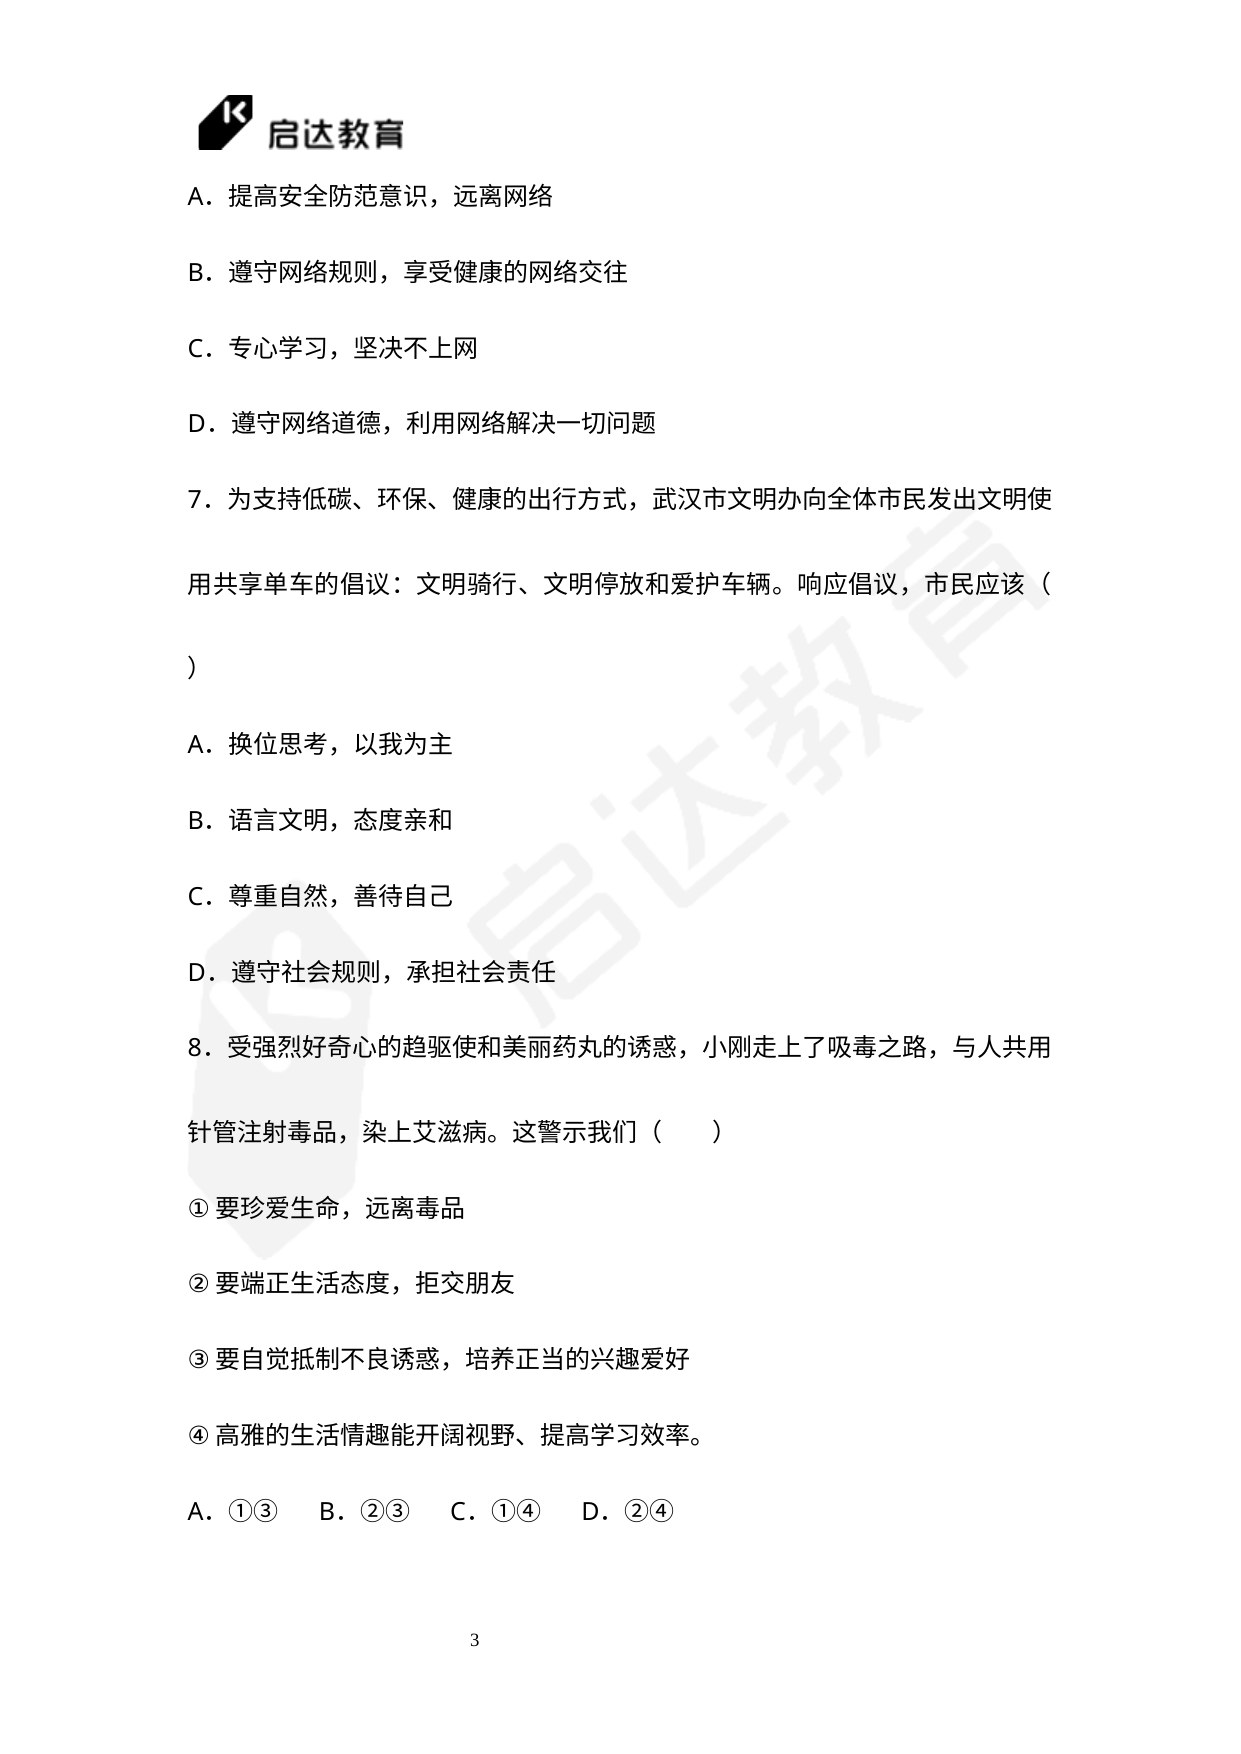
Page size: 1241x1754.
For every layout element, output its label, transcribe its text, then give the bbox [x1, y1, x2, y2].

text C．尊重自然，善待自己 [187, 862, 1053, 927]
text D．遵守网络道德，利用网络解决一切问题 [187, 389, 1053, 454]
text B．语言文明，态度亲和 [187, 786, 1053, 851]
text C．专心学习，坚决不上网 [187, 314, 1053, 379]
text D．遵守社会规则，承担社会责任 [187, 938, 1053, 1003]
text 8．受强烈好奇心的趋驱使和美丽药丸的诱惑，小刚走上了吸毒之路，与人共用针管注射毒品，染上艾滋病。这警示我们（ ） [187, 1013, 1053, 1163]
text A．提高安全防范意识，远离网络 [187, 162, 1053, 227]
text ①要珍爱生命，远离毒品 [187, 1174, 1053, 1239]
text ②要端正生活态度，拒交朋友 [187, 1249, 1053, 1314]
text 7．为支持低碳、环保、健康的出行方式，武汉市文明办向全体市民发出文明使用共享单车的倡议：文明骑行、文明停放和爱护车辆。响应倡议，市民应该（ ） [187, 465, 1053, 699]
picture [198, 95, 404, 150]
text ④高雅的生活情趣能开阔视野、提高学习效率。 [187, 1401, 1053, 1466]
text B．遵守网络规则，享受健康的网络交往 [187, 238, 1053, 303]
text A．①③ B．②③ C．①④ D．②④ [187, 1477, 1053, 1542]
text ③要自觉抵制不良诱惑，培养正当的兴趣爱好 [187, 1325, 1053, 1390]
text A．换位思考，以我为主 [187, 710, 1053, 775]
